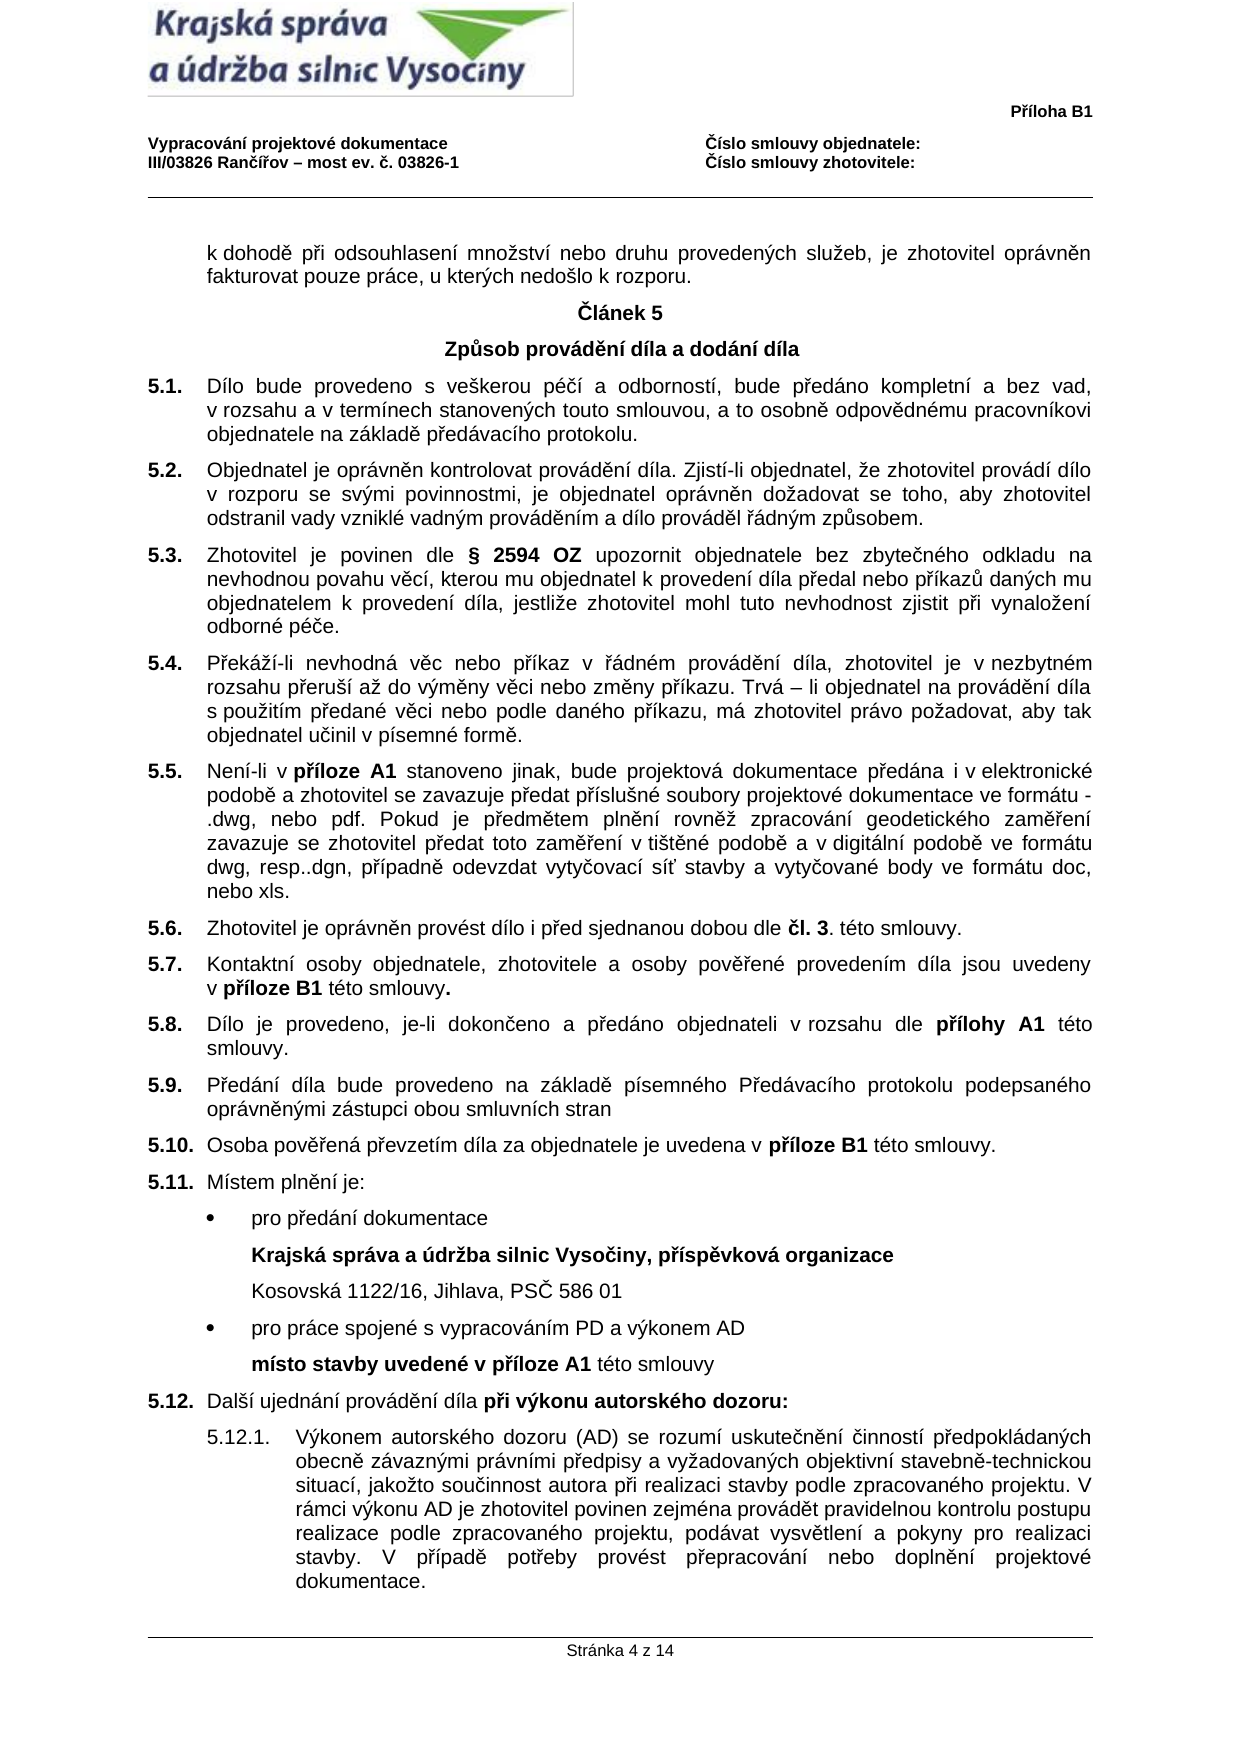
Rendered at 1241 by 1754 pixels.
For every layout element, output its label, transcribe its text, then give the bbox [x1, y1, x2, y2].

list Předání díla bude provedeno na základě písemného Předávacího protokolu podepsaného oprávněnými zástupci obou smluvních stran [148, 1073, 1093, 1121]
list Dílo bude provedeno s veškerou péčí a odborností, bude předáno kompletní a bez vad, v rozsahu a v termínech stanovených touto smlouvou, a to osobně odpovědnému pracovníkovi objednatele na základě předávacího protokolu. [148, 374, 1093, 446]
list Zhotovitel je oprávněn provést dílo i před sjednanou dobou dle čl. 3. této smlouvy. [148, 915, 1093, 939]
text místo stavby uvedené v příloze A1 této smlouvy [229, 1352, 1093, 1376]
list Článek 5 [148, 301, 1093, 325]
list Další ujednání provádění díla při výkonu autorského dozoru: [148, 1388, 1093, 1412]
list Kontaktní osoby objednatele, zhotovitele a osoby pověřené provedením díla jsou uvedeny v příloze B1 této smlouvy. [148, 952, 1093, 1000]
list Výkonem autorského dozoru (AD) se rozumí uskutečnění činností předpokládaných obecně závaznými právními předpisy a vyžadovaných objektivní stavebně-technickou situací, jakožto součinnost autora při realizaci stavby podle zpracovaného projektu. V rámci výkonu AD je zhotovitel povinen zejména provádět pravidelnou kontrolu postupu realizace podle zpracovaného projektu, podávat vysvětlení a pokyny pro realizaci stavby. V případě potřeby provést přepracování nebo doplnění projektové dokumentace. [207, 1425, 1093, 1593]
text Krajská správa a údržba silnic Vysočiny, příspěvková organizace [229, 1243, 1093, 1267]
list pro předání dokumentace [207, 1206, 1093, 1230]
list Dílo je provedeno, je-li dokončeno a předáno objednateli v rozsahu dle přílohy A1 této smlouvy. [148, 1012, 1093, 1060]
list Místem plnění je: [148, 1169, 1093, 1193]
list Překáží-li nevhodná věc nebo příkaz v řádném provádění díla, zhotovitel je v nezbytném rozsahu přeruší až do výměny věci nebo změny příkazu. Trvá – li objednatel na provádění díla s použitím předané věci nebo podle daného příkazu, má zhotovitel právo požadovat, aby tak objednatel učinil v písemné formě. [148, 651, 1093, 747]
picture [147, 2, 574, 98]
list Zhotovitel je povinen dle § 2594 OZ upozornit objednatele bez zbytečného odkladu na nevhodnou povahu věcí, kterou mu objednatel k provedení díla předal nebo příkazů daných mu objednatelem k provedení díla, jestliže zhotovitel mohl tuto nevhodnost zjistit při vynaložení odborné péče. [148, 542, 1093, 638]
list Osoba pověřená převzetím díla za objednatele je uvedena v příloze B1 této smlouvy. [148, 1133, 1093, 1157]
list pro práce spojené s vypracováním PD a výkonem AD [207, 1316, 1093, 1339]
text Kosovská 1122/16, Jihlava, PSČ 586 01 [251, 1279, 1093, 1303]
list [148, 240, 1093, 288]
list Objednatel je oprávněn kontrolovat provádění díla. Zjistí-li objednatel, že zhotovitel provádí dílo v rozporu se svými povinnostmi, je objednatel oprávněn dožadovat se toho, aby zhotovitel odstranil vady vzniklé vadným prováděním a dílo prováděl řádným způsobem. [148, 458, 1093, 530]
list Není-li v příloze A1 stanoveno jinak, bude projektová dokumentace předána i v elektronické podobě a zhotovitel se zavazuje předat příslušné soubory projektové dokumentace ve formátu - .dwg, nebo pdf. Pokud je předmětem plnění rovněž zpracování geodetického zaměření zavazuje se zhotovitel předat toto zaměření v tištěné podobě a v digitální podobě ve formátu dwg, resp..dgn, případně odevzdat vytyčovací síť stavby a vytyčované body ve formátu doc, nebo xls. [148, 759, 1093, 903]
list Způsob provádění díla a dodání díla [148, 337, 1096, 361]
